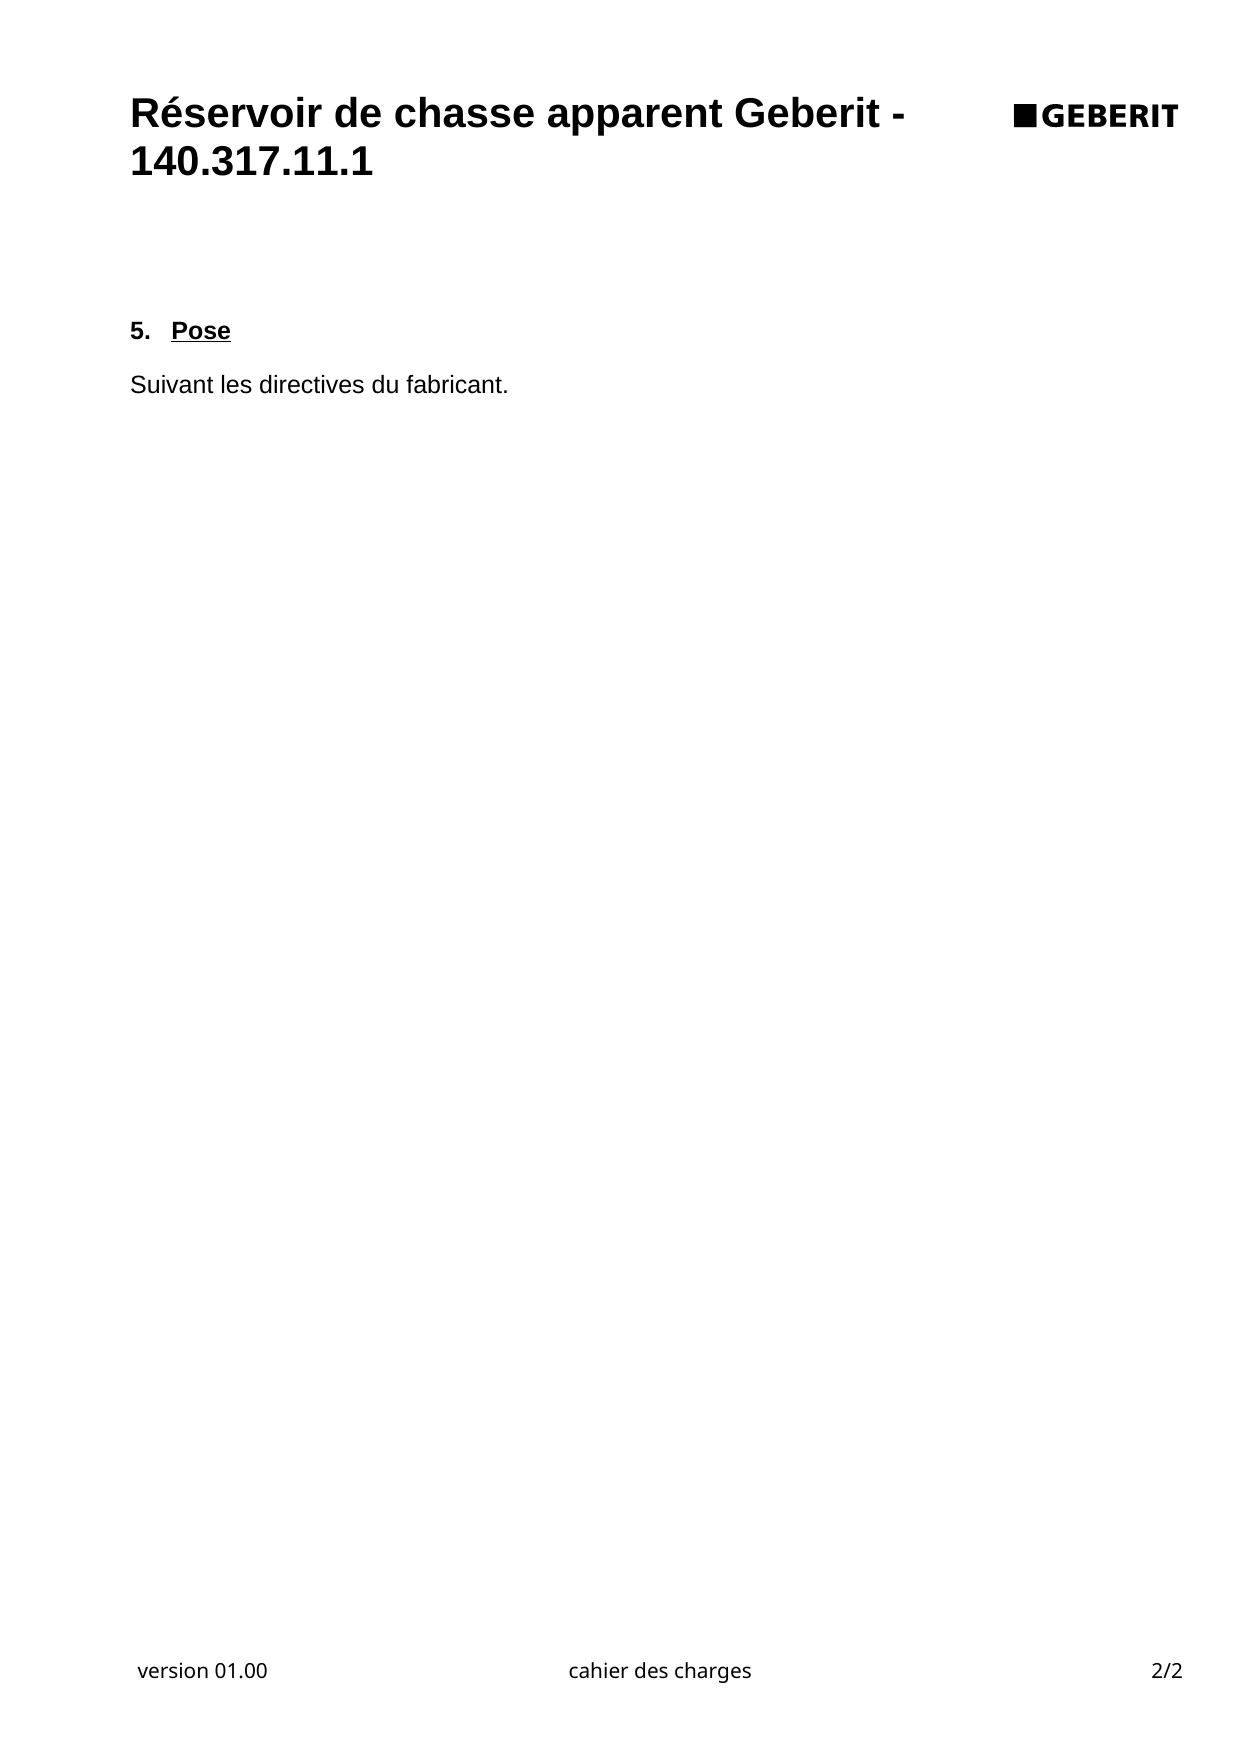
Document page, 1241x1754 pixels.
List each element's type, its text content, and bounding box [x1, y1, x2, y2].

list Suivant les directives du fabricant. [130, 369, 1175, 398]
picture [1013, 103, 1179, 128]
subtitle Pose [130, 316, 1175, 344]
